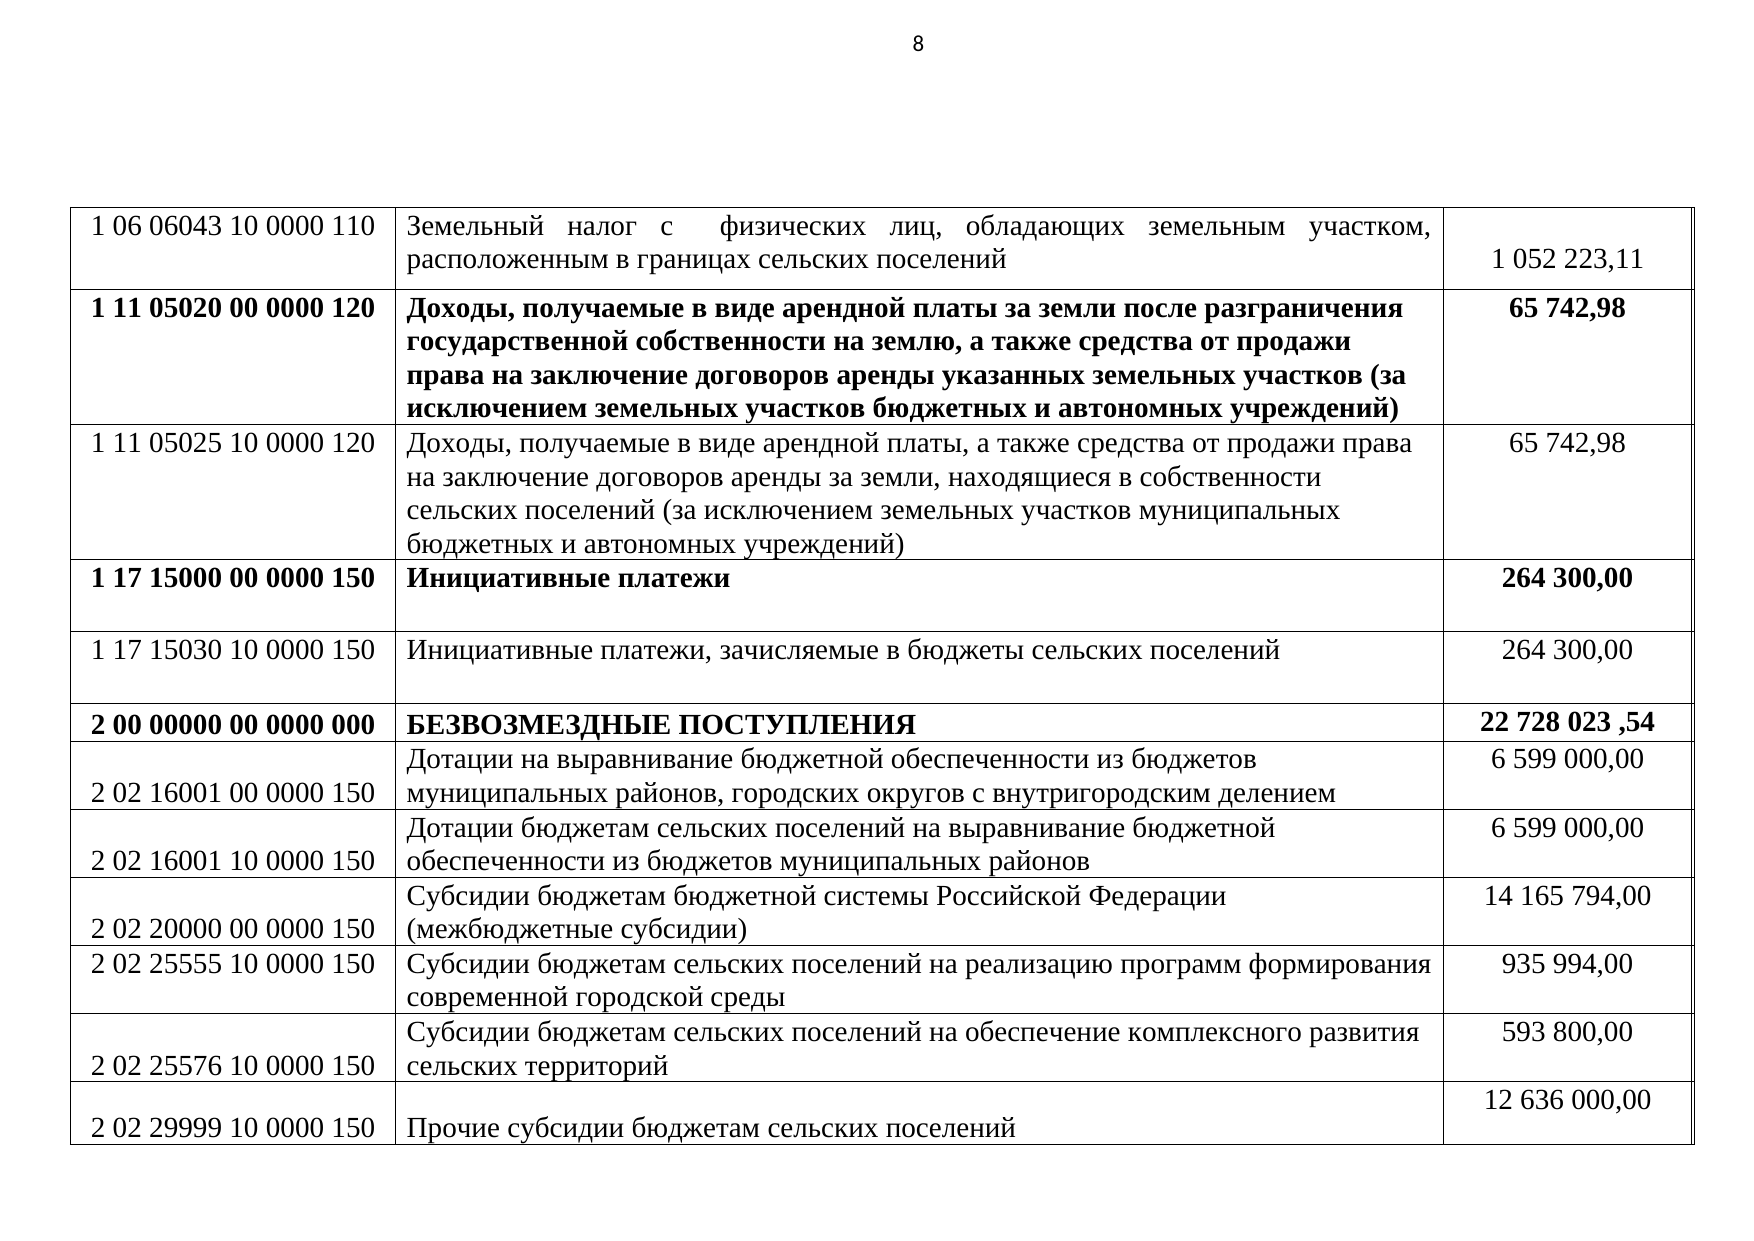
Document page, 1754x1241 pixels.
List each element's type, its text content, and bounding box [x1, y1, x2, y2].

table_cell 65 742,98 [1444, 425, 1691, 559]
table_cell 65 742,98 [1444, 290, 1691, 424]
table_cell Прочие субсидии бюджетам сельских поселений [396, 1082, 1443, 1144]
table_cell Субсидии бюджетам сельских поселений на реализацию программ формирования современной городской среды [396, 946, 1443, 1013]
table_cell Дотации бюджетам сельских поселений на выравнивание бюджетной обеспеченности из бюджетов муниципальных районов [396, 810, 1443, 877]
table_cell БЕЗВОЗМЕЗДНЫЕ ПОСТУПЛЕНИЯ [396, 704, 1443, 741]
table_cell 2 02 25576 10 0000 150 [71, 1014, 395, 1081]
table_cell 1 17 15030 10 0000 150 [71, 632, 395, 703]
table_cell 2 02 16001 10 0000 150 [71, 810, 395, 877]
table_cell Инициативные платежи [396, 560, 1443, 631]
table_cell 6 599 000,00 [1444, 810, 1691, 877]
table_cell 935 994,00 [1444, 946, 1691, 1013]
table_cell Дотации на выравнивание бюджетной обеспеченности из бюджетов муниципальных районов, городских округов с внутригородским делением [396, 742, 1443, 809]
table_cell 6 599 000,00 [1444, 742, 1691, 809]
table_cell 12 636 000,00 [1444, 1082, 1691, 1144]
table_cell 1 11 05020 00 0000 120 [71, 290, 395, 424]
table_cell 264 300,00 [1444, 632, 1691, 703]
table_cell Доходы, получаемые в виде арендной платы, а также средства от продажи права на заключение договоров аренды за земли, находящиеся в собственности сельских поселений (за исключением земельных участков муниципальных бюджетных и автономных учреждений) [396, 425, 1443, 559]
table_cell 1 052 223,11 [1444, 208, 1691, 289]
table_cell 2 02 25555 10 0000 150 [71, 946, 395, 1013]
table_cell 1 11 05025 10 0000 120 [71, 425, 395, 559]
table_cell Субсидии бюджетам бюджетной системы Российской Федерации (межбюджетные субсидии) [396, 878, 1443, 945]
table_cell 1 17 15000 00 0000 150 [71, 560, 395, 631]
table_cell 593 800,00 [1444, 1014, 1691, 1081]
table_cell 22 728 023 ,54 [1444, 704, 1691, 741]
table_cell 1 06 06043 10 0000 110 [71, 208, 395, 289]
table_cell 2 02 20000 00 0000 150 [71, 878, 395, 945]
table_cell 2 02 16001 00 0000 150 [71, 742, 395, 809]
table_cell 2 02 29999 10 0000 150 [71, 1082, 395, 1144]
table_cell 2 00 00000 00 0000 000 [71, 704, 395, 741]
table_cell Инициативные платежи, зачисляемые в бюджеты сельских поселений [396, 632, 1443, 703]
table_cell Субсидии бюджетам сельских поселений на обеспечение комплексного развития сельских территорий [396, 1014, 1443, 1081]
table_cell Доходы, получаемые в виде арендной платы за земли после разграничения государственной собственности на землю, а также средства от продажи права на заключение договоров аренды указанных земельных участков (за исключением земельных участков бюджетных и автономных учреждений) [396, 290, 1443, 424]
table_cell Земельный налог с физических лиц, обладающих земельным участком, расположенным в границах сельских поселений [396, 208, 1443, 289]
table_cell 14 165 794,00 [1444, 878, 1691, 945]
table_cell 264 300,00 [1444, 560, 1691, 631]
